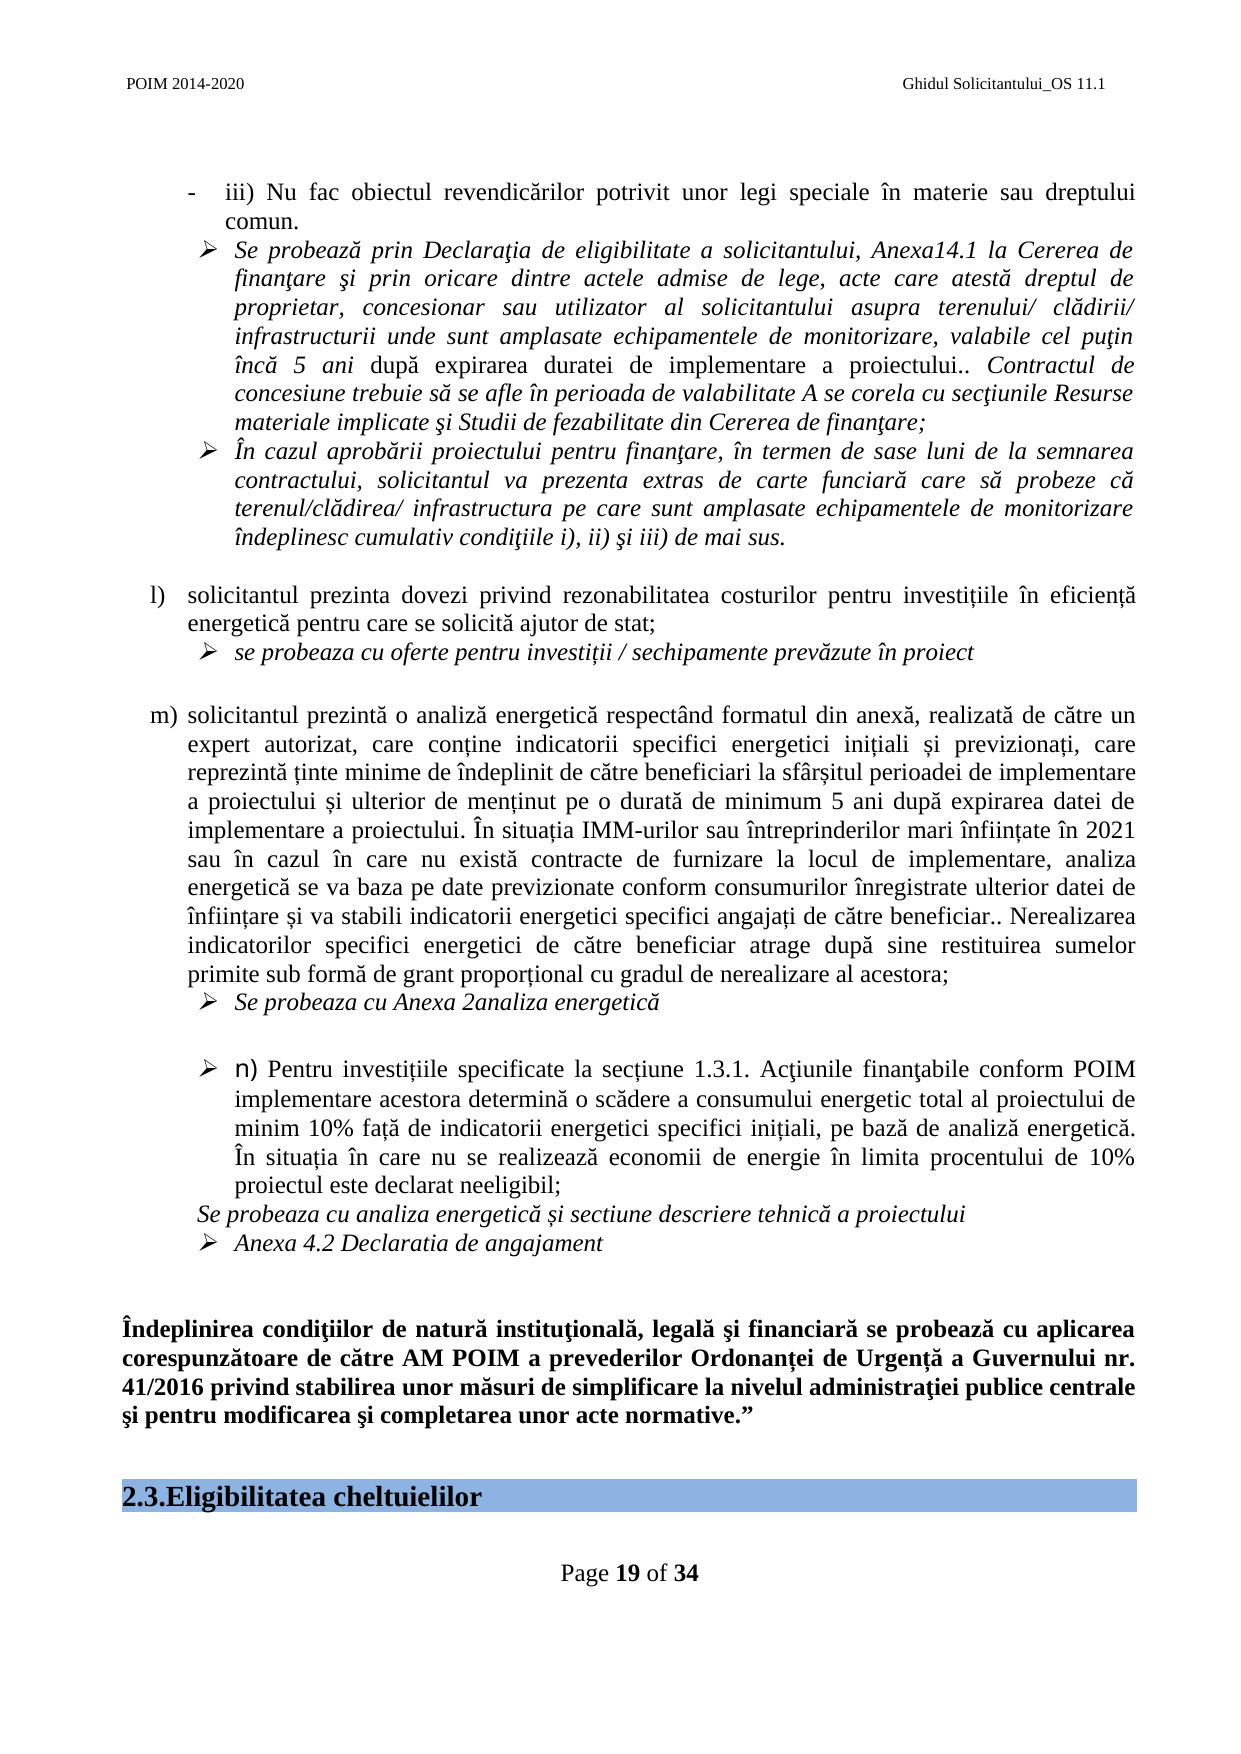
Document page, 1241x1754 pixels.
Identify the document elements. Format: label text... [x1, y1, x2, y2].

subtitle 2.3.Eligibilitatea cheltuielilor [122, 1479, 1137, 1512]
list Se probează prin Declaraţia de eligibilitate a solicitantului, Anexa14.1 la Cererea de finanţare şi prin oricare dintre actele admise de lege, acte care atestă dreptul de proprietar, concesionar sau utilizator al solicitantului asupra terenului/ clădirii/ infrastructurii unde sunt amplasate echipamentele de monitorizare, valabile cel puţin încă 5 ani după expirarea duratei de implementare a proiectului.. Contractul de concesiune trebuie să se afle în perioada de valabilitate A se corela cu secţiunile Resurse materiale implicate şi Studii de fezabilitate din Cererea de finanţare; [197, 235, 1137, 436]
list Anexa 4.2 Declaratia de angajament [197, 1228, 1137, 1257]
list iii) Nu fac obiectul revendicărilor potrivit unor legi speciale în materie sau dreptului comun. [187, 177, 1137, 235]
list Se probeaza cu Anexa 2analiza energetică [197, 987, 1137, 1016]
list În cazul aprobării proiectului pentru finanţare, în termen de sase luni de la semnarea contractului, solicitantul va prezenta extras de carte funciară care să probeze că terenul/clădirea/ infrastructura pe care sunt amplasate echipamentele de monitorizare îndeplinesc cumulativ condiţiile i), ii) şi iii) de mai sus. [197, 436, 1137, 551]
list n) Pentru investițiile specificate la secțiune 1.3.1. Acţiunile finanţabile conform POIM implementare acestora determină o scădere a consumului energetic total al proiectului de minim 10% față de indicatorii energetici specifici inițiali, pe bază de analiză energetică. În situația în care nu se realizează economii de energie în limita procentului de 10% proiectul este declarat neeligibil; [197, 1050, 1137, 1199]
list solicitantul prezintă o analiză energetică respectând formatul din anexă, realizată de către un expert autorizat, care conține indicatorii specifici energetici inițiali și previzionați, care reprezintă ținte minime de îndeplinit de către beneficiari la sfârșitul perioadei de implementare a proiectului și ulterior de menținut pe o durată de minimum 5 ani după expirarea datei de implementare a proiectului. În situația IMM-urilor sau întreprinderilor mari înființate în 2021 sau în cazul în care nu există contracte de furnizare la locul de implementare, analiza energetică se va baza pe date previzionate conform consumurilor înregistrate ulterior datei de înființare și va stabili indicatorii energetici specifici angajați de către beneficiar.. Nerealizarea indicatorilor specifici energetici de către beneficiar atrage după sine restituirea sumelor primite sub formă de grant proporțional cu gradul de nerealizare al acestora; [150, 700, 1137, 987]
list solicitantul prezinta dovezi privind rezonabilitatea costurilor pentru investițiile în eficiență energetică pentru care se solicită ajutor de stat; [150, 580, 1137, 637]
text Se probeaza cu analiza energetică și sectiune descriere tehnică a proiectului [197, 1199, 1137, 1228]
list Îndeplinirea condiţiilor de natură instituţională, legală şi financiară se probează cu aplicarea corespunzătoare de către AM POIM a prevederilor Ordonanței de Urgență a Guvernului nr. 41/2016 privind stabilirea unor măsuri de simplificare la nivelul administraţiei publice centrale şi pentru modificarea şi completarea unor acte normative.” [122, 1314, 1137, 1429]
list se probeaza cu oferte pentru investiții / sechipamente prevăzute în proiect [197, 637, 1137, 666]
